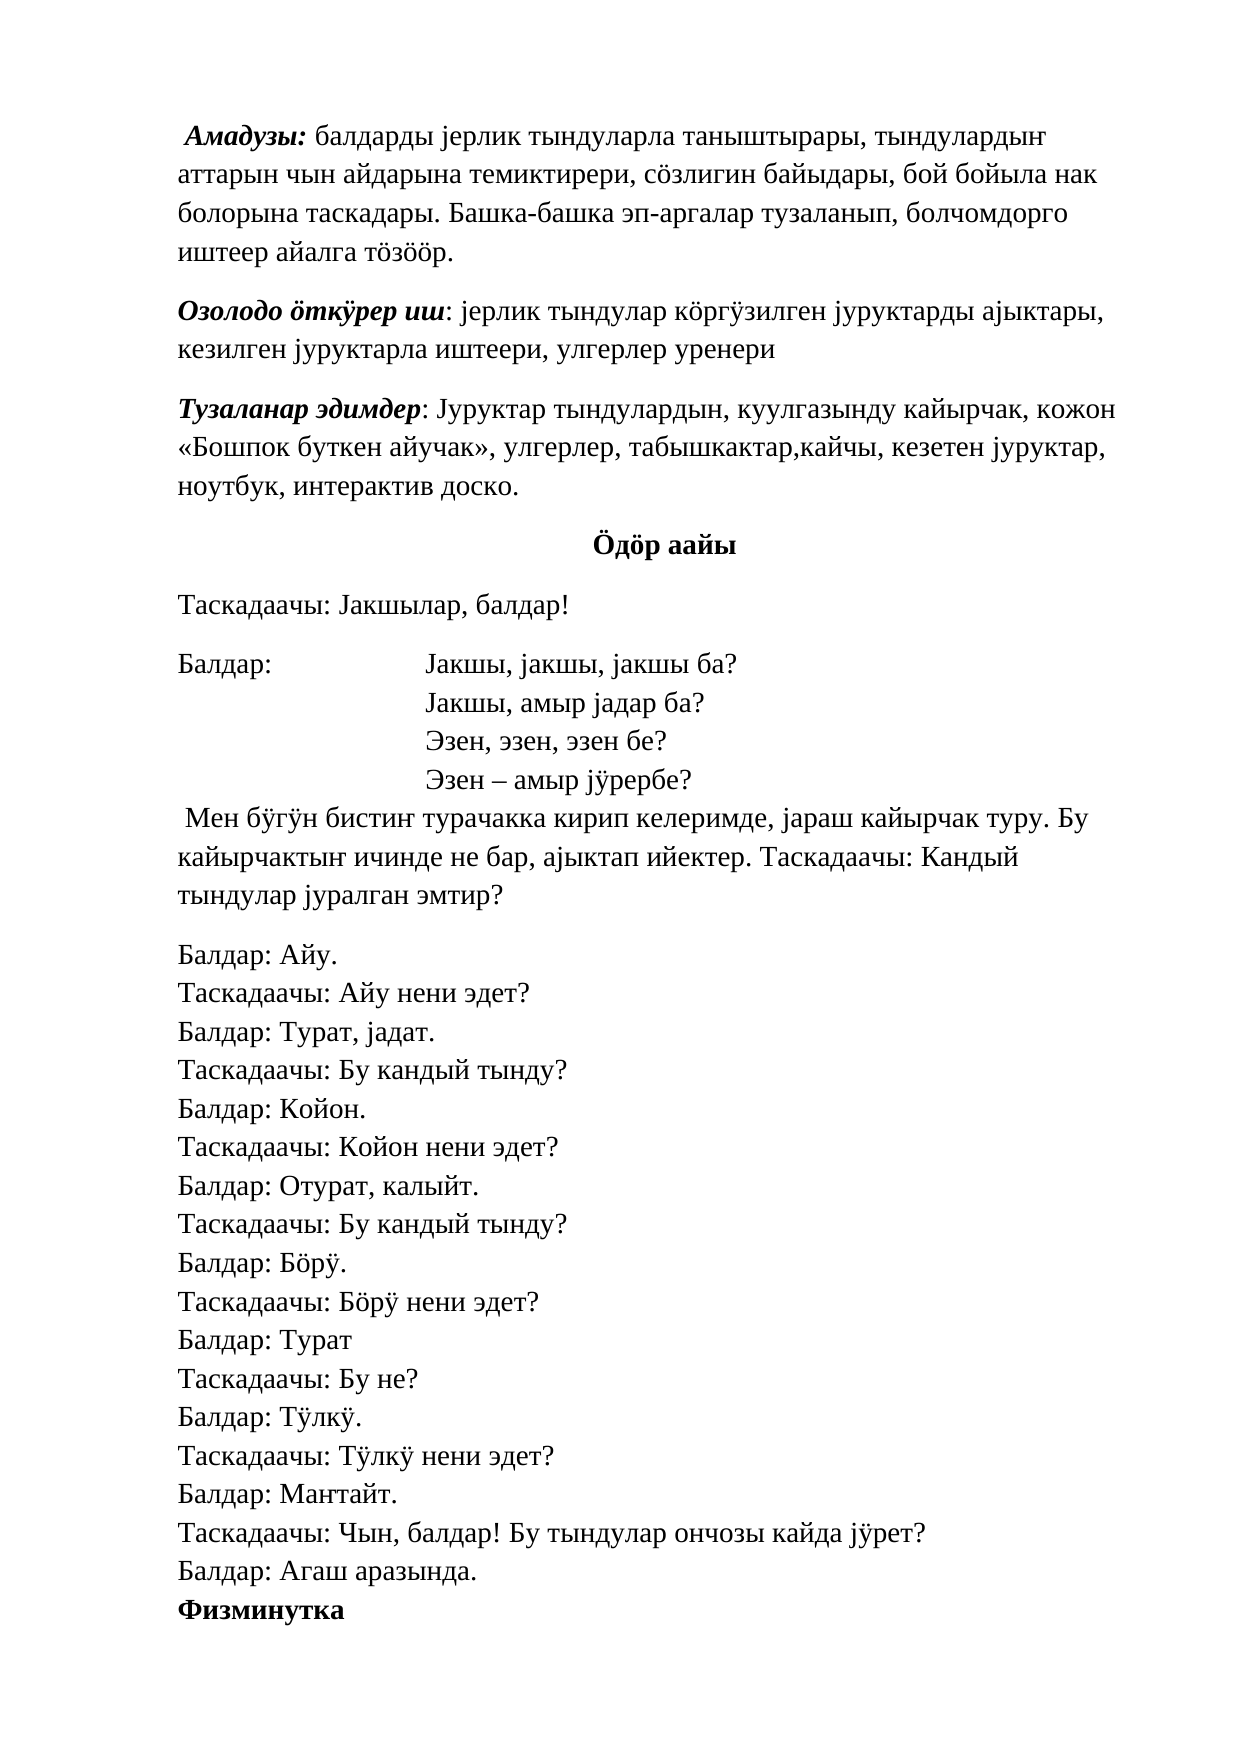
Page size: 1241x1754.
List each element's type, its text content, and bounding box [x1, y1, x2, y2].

text Балдар: Айу. [177, 937, 1152, 970]
text Балдар: Jакшы, jакшы, jакшы ба? [177, 646, 1152, 680]
text Балдар: Маҥтайт. [177, 1476, 1152, 1510]
text Физминутка [177, 1592, 1152, 1626]
text Тузаланар эдимдер: Jуруктар тындулардын, куулгазынду кайырчак, кожон «Бошпок буткен айучак», улгерлер, табышкактар,кайчы, кезетен jуруктар, ноутбук, интерактив доско. [177, 391, 1152, 502]
text Балдар: Турат, jадат. [177, 1014, 1152, 1047]
text Амадузы: балдарды jерлик тындуларла таныштырары, тындулардыҥ аттарын чын айдарына темиктирери, сӧзлигин байыдары, бой бойыла нак болорына таскадары. Башка-башка эп-аргалар тузаланып, болчомдорго иштеер айалга тӧзӧӧр. [177, 118, 1152, 267]
text Таскадаачы: Бу кандый тынду? [177, 1052, 1152, 1086]
text Ӧдӧр аайы [177, 527, 1152, 561]
text Балдар: Тӱлкӱ. [177, 1399, 1152, 1433]
text Балдар: Койон. [177, 1091, 1152, 1124]
text Мен бӱгӱн бистиҥ турачакка кирип келеримде, jараш кайырчак туру. Бу кайырчактыҥ ичинде не бар, аjыктап ийектер. Таскадаачы: Кандый тындулар jуралган эмтир? [177, 800, 1152, 911]
text Таскадаачы: Чын, балдар! Бу тындулар ончозы кайда jӱрет? [177, 1515, 1152, 1548]
text Таскадаачы: Айу нени эдет? [177, 975, 1152, 1009]
text Озолодо ӧткӱрер иш: jерлик тындулар кӧргӱзилген jуруктарды аjыктары, кезилген jуруктарла иштеери, улгерлер уренери [177, 293, 1152, 365]
text Jакшы, амыр jадар ба? [177, 685, 1152, 718]
text Таскадаачы: Тӱлкӱ нени эдет? [177, 1438, 1152, 1471]
text Эзен, эзен, эзен бе? [177, 723, 1152, 757]
text Балдар: Агаш аразында. [177, 1553, 1152, 1587]
text Балдар: Отурат, калыйт. [177, 1168, 1152, 1202]
text Балдар: Бӧрӱ. [177, 1245, 1152, 1279]
text Эзен – амыр jÿрербе? [177, 762, 1152, 795]
text Балдар: Турат [177, 1322, 1152, 1356]
text Таскадаачы: Койон нени эдет? [177, 1129, 1152, 1163]
text Таскадаачы: Бу кандый тынду? [177, 1207, 1152, 1240]
text Таскадаачы: Бу не? [177, 1361, 1152, 1394]
text Таскадаачы: Jакшылар, балдар! [177, 587, 1152, 620]
text Таскадаачы: Бӧрӱ нени эдет? [177, 1284, 1152, 1317]
